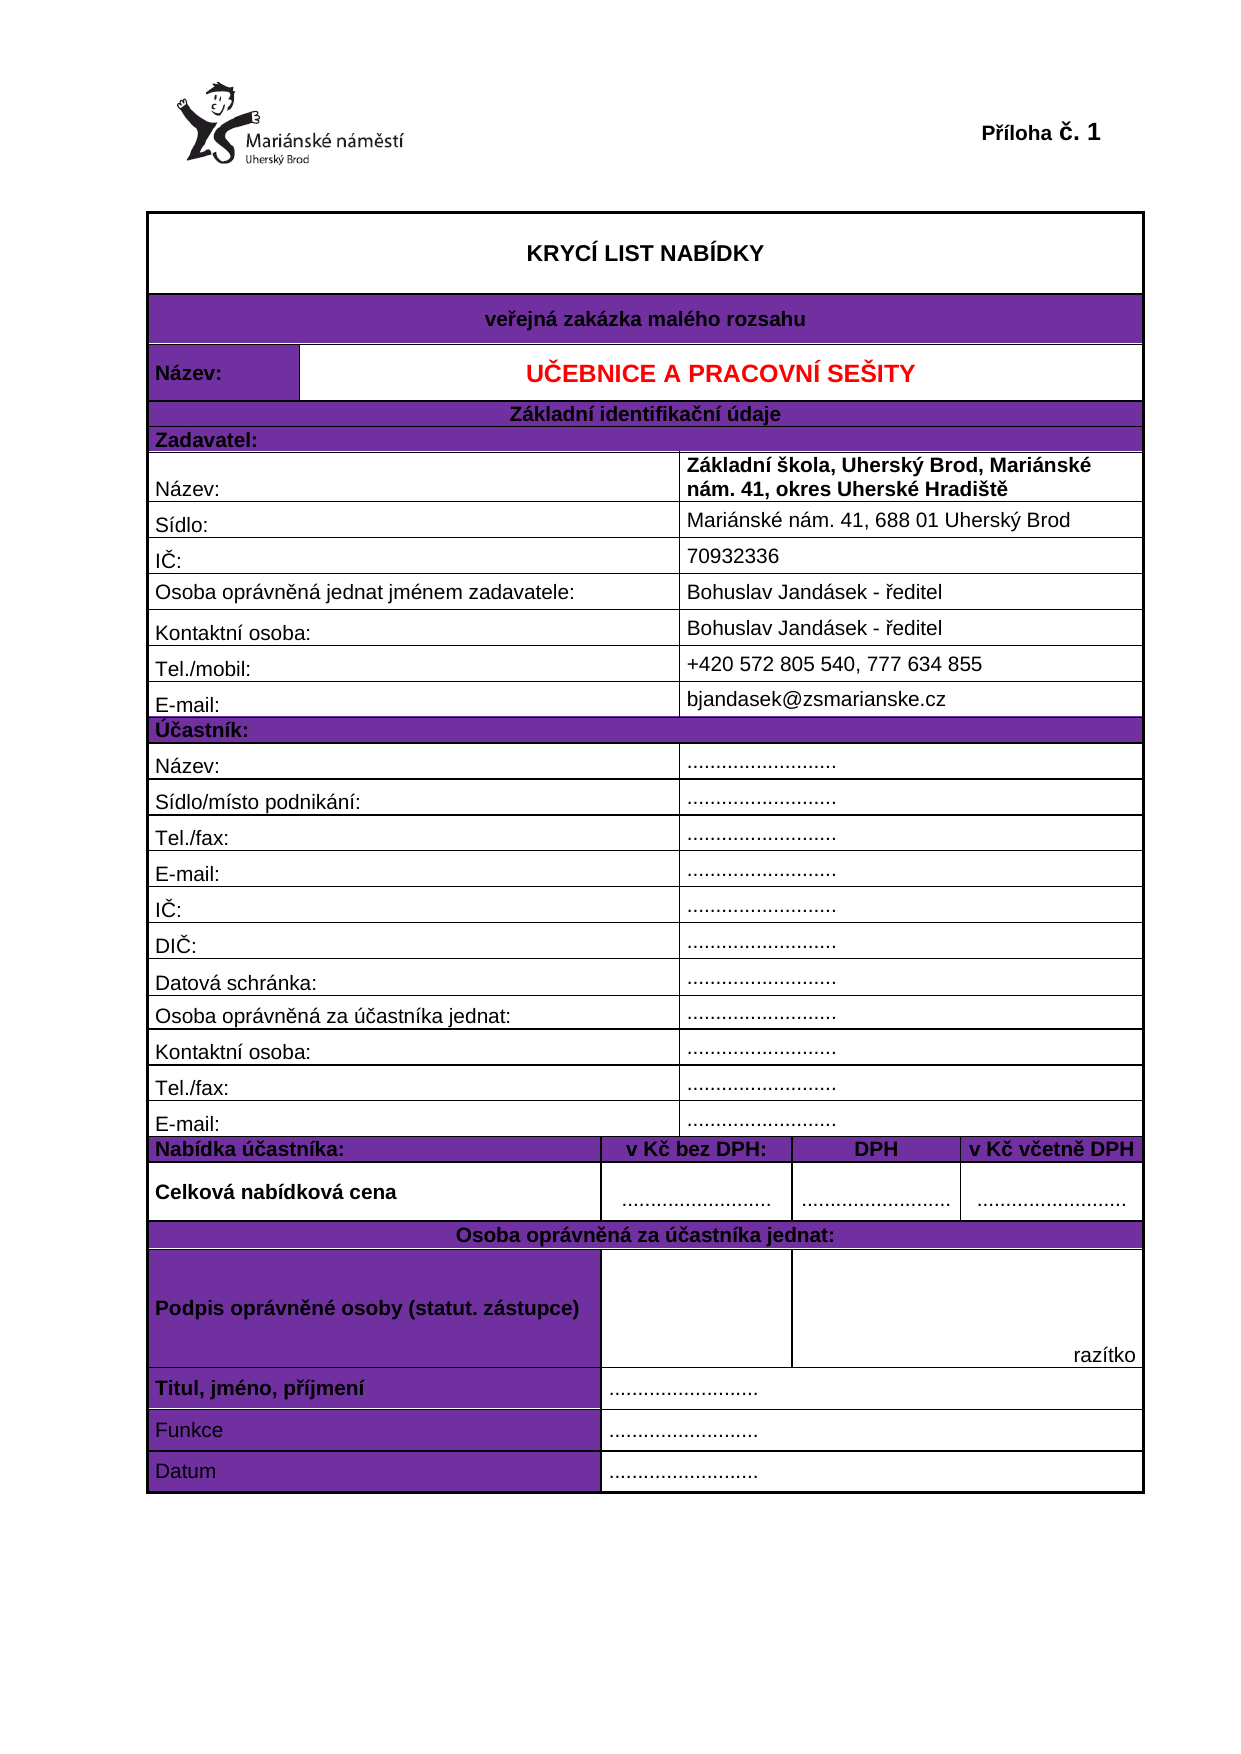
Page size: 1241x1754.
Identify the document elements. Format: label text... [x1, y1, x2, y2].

table_cell .......................... [793, 1163, 960, 1220]
table_cell Podpis oprávněné osoby (statut. zástupce) [149, 1250, 600, 1367]
table_cell Kontaktní osoba: [149, 1030, 679, 1064]
table_cell Tel./mobil: [149, 646, 679, 681]
table_cell veřejná zakázka malého rozsahu [149, 295, 1142, 343]
table_cell .......................... [680, 816, 1142, 850]
table_cell Osoba oprávněná za účastníka jednat: [149, 996, 679, 1028]
table_cell .......................... [680, 851, 1142, 886]
table_cell IČ: [149, 538, 679, 573]
table_cell [602, 1250, 791, 1367]
table_cell .......................... [680, 780, 1142, 814]
table_cell .......................... [680, 959, 1142, 995]
table_cell Název: [149, 453, 679, 501]
table_cell bjandasek@zsmarianske.cz [680, 682, 1142, 716]
table_cell Datová schránka: [149, 959, 679, 995]
table_cell Bohuslav Jandásek - ředitel [680, 574, 1142, 609]
table_cell .......................... [602, 1452, 1142, 1491]
table_cell razítko [793, 1250, 1142, 1367]
table_cell Název: [149, 345, 299, 400]
table_cell Datum [149, 1452, 600, 1491]
table_cell Základní identifikační údaje [149, 402, 1142, 426]
table_cell E-mail: [149, 1101, 679, 1136]
table_cell .......................... [602, 1368, 1142, 1408]
table_cell .......................... [680, 887, 1142, 922]
table_cell .......................... [602, 1163, 791, 1220]
table_cell Kontaktní osoba: [149, 610, 679, 644]
table_cell .......................... [680, 1101, 1142, 1136]
table_cell Sídlo: [149, 502, 679, 537]
table_cell Účastník: [149, 718, 1142, 742]
table_cell .......................... [680, 996, 1142, 1028]
table_cell .......................... [680, 1066, 1142, 1100]
table_cell Tel./fax: [149, 816, 679, 850]
table_cell 70932336 [680, 538, 1142, 573]
table_cell Základní škola, Uherský Brod, Mariánské nám. 41, okres Uherské Hradiště [680, 453, 1142, 501]
table_cell E-mail: [149, 682, 679, 716]
table_cell E-mail: [149, 851, 679, 886]
table_cell Název: [149, 744, 679, 778]
table_cell Tel./fax: [149, 1066, 679, 1100]
table_cell .......................... [680, 744, 1142, 778]
table_cell Mariánské nám. 41, 688 01 Uherský Brod [680, 502, 1142, 537]
table_cell IČ: [149, 887, 679, 922]
table_cell v Kč bez DPH: [602, 1137, 791, 1161]
table_cell .......................... [680, 1030, 1142, 1064]
table_header KRYCÍ LIST NABÍDKY [149, 214, 1142, 293]
table_cell Zadavatel: [149, 427, 1142, 451]
table_cell Bohuslav Jandásek - ředitel [680, 610, 1142, 644]
table_cell Sídlo/místo podnikání: [149, 780, 679, 814]
table_cell .......................... [961, 1163, 1142, 1220]
table_cell DIČ: [149, 923, 679, 958]
table_cell Osoba oprávněná za účastníka jednat: [149, 1222, 1142, 1248]
table_cell učebnice a pracovní sešity [300, 345, 1142, 400]
table_cell Celková nabídková cena [149, 1163, 600, 1220]
table_cell Titul, jméno, příjmení [149, 1368, 600, 1408]
table_cell DPH [793, 1137, 960, 1161]
table_cell .......................... [680, 923, 1142, 958]
table_cell Osoba oprávněná jednat jménem zadavatele: [149, 574, 679, 609]
table_cell .......................... [602, 1410, 1142, 1450]
table_cell +420 572 805 540, 777 634 855 [680, 646, 1142, 681]
table_cell v Kč včetně DPH [961, 1137, 1142, 1161]
table_cell Funkce [149, 1410, 600, 1450]
table_cell Nabídka účastníka: [149, 1137, 600, 1161]
picture [147, 73, 440, 182]
